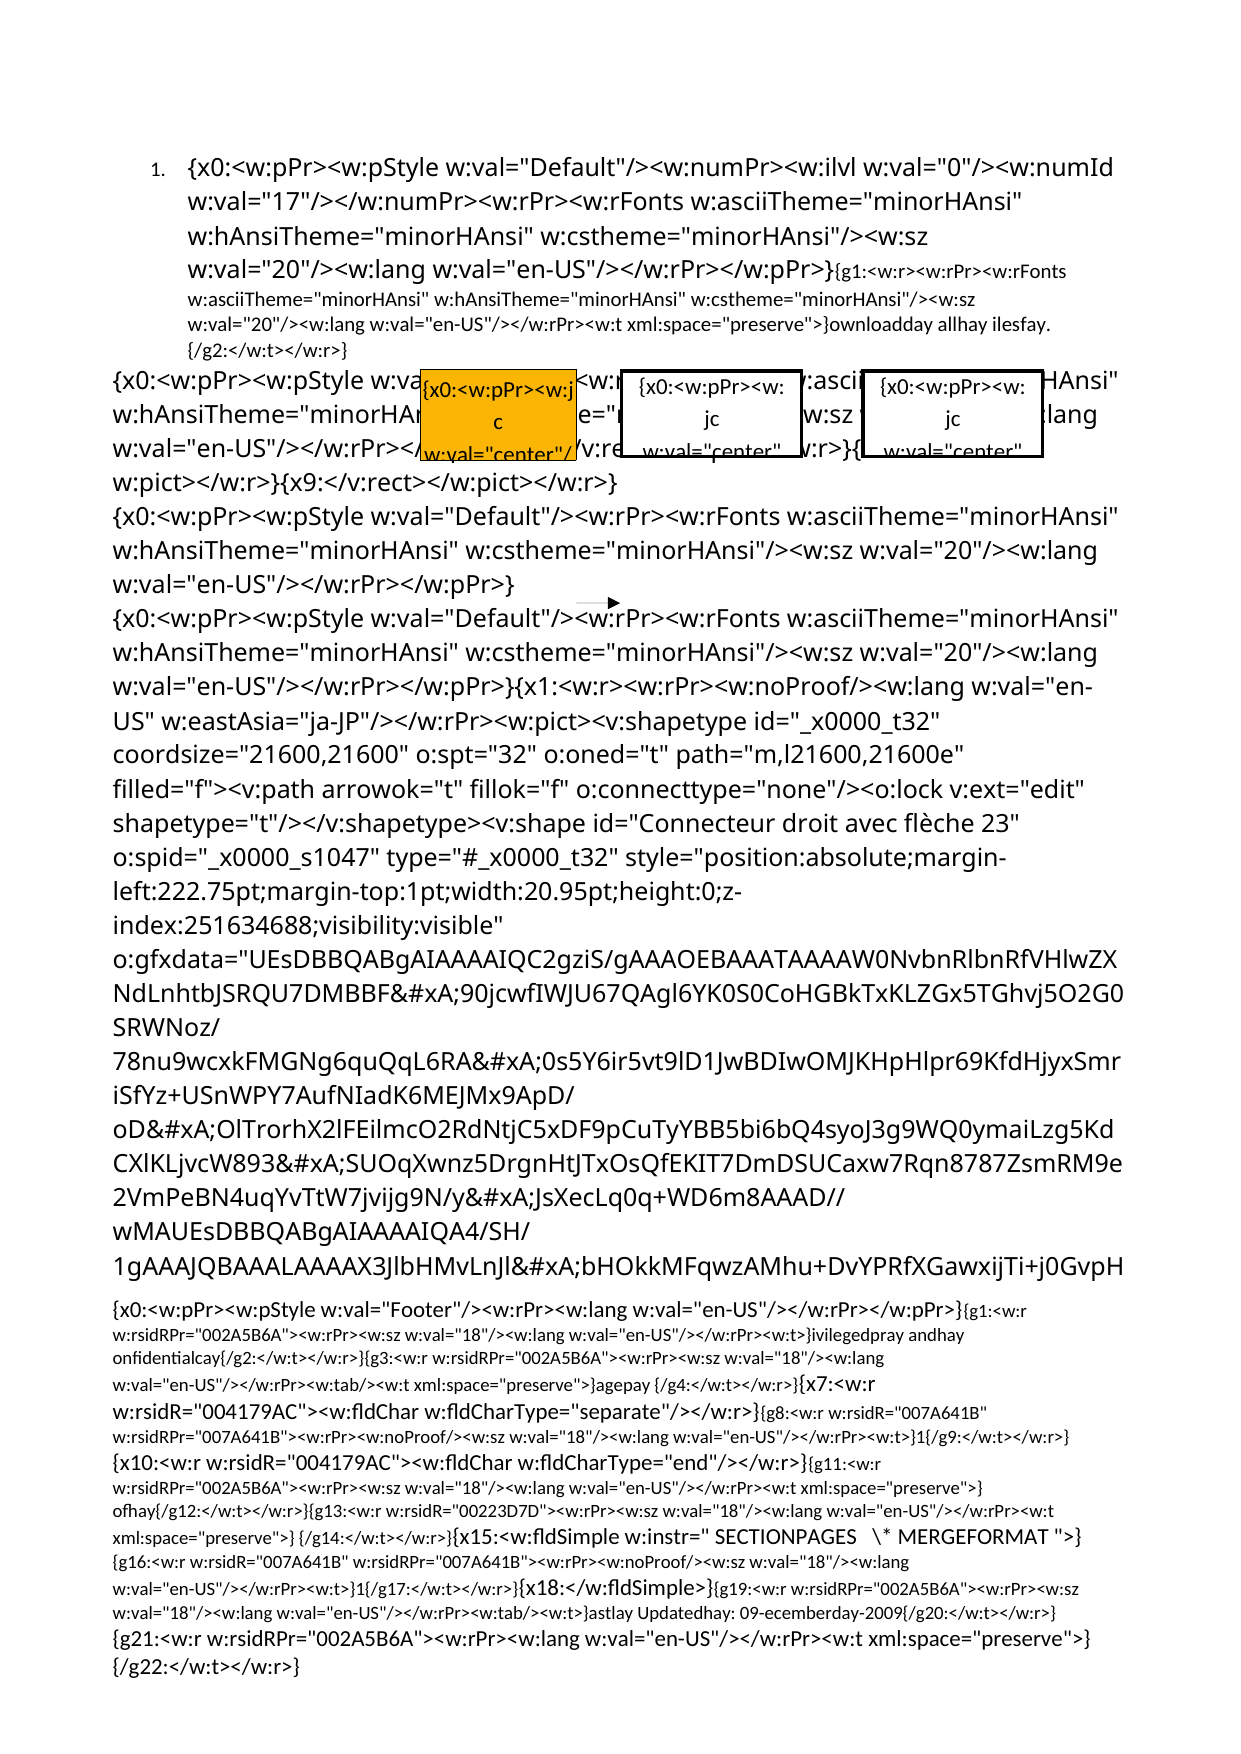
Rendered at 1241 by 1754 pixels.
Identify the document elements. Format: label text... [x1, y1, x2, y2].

list {x0:<w:pPr><w:pStyle w:val="Default"/><w:numPr><w:ilvl w:val="0"/><w:numId w:val="17"/></w:numPr><w:rPr><w:rFonts w:asciiTheme="minorHAnsi" w:hAnsiTheme="minorHAnsi" w:cstheme="minorHAnsi"/><w:sz w:val="20"/><w:lang w:val="en-US"/></w:rPr></w:pPr>}{g1:<w:r><w:rPr><w:rFonts w:asciiTheme="minorHAnsi" w:hAnsiTheme="minorHAnsi" w:cstheme="minorHAnsi"/><w:sz w:val="20"/><w:lang w:val="en-US"/></w:rPr><w:t xml:space="preserve">}ownloadday allhay ilesfay. {/g2:</w:t></w:r>} [150, 150, 1128, 362]
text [112, 601, 1128, 1282]
text {x0:<w:pPr><w:pStyle w:val="Default"/><w:rPr><w:rFonts w:asciiTheme="minorHAnsi" w:hAnsiTheme="minorHAnsi" w:cstheme="minorHAnsi"/><w:sz w:val="20"/><w:lang w:val="en-US"/></w:rPr></w:pPr>}{x3:</v:rect></w:pict></w:r>}{x6:</v:rect></w:pict></w:r>}{x9:</v:rect></w:pict></w:r>} [112, 362, 1128, 499]
text {x0:<w:pPr><w:pStyle w:val="Default"/><w:rPr><w:rFonts w:asciiTheme="minorHAnsi" w:hAnsiTheme="minorHAnsi" w:cstheme="minorHAnsi"/><w:sz w:val="20"/><w:lang w:val="en-US"/></w:rPr></w:pPr>} [112, 499, 1128, 601]
